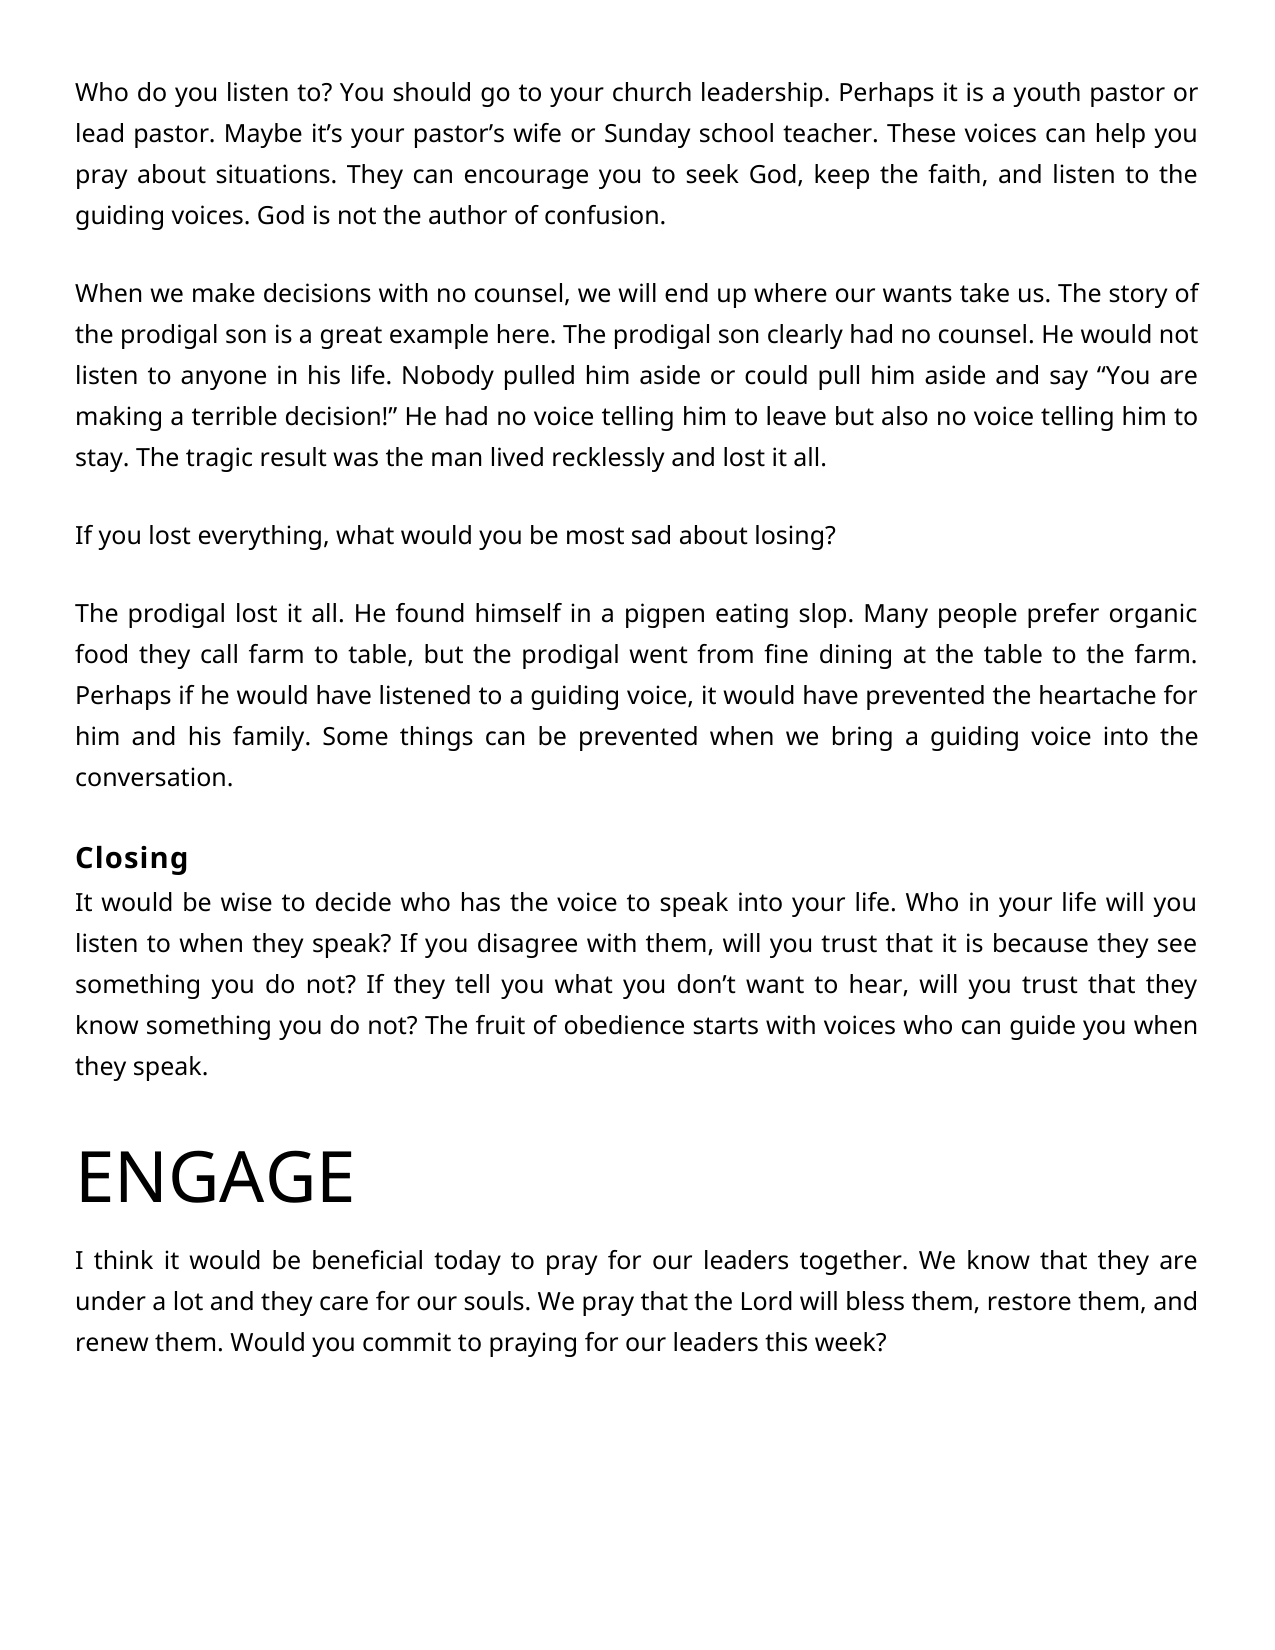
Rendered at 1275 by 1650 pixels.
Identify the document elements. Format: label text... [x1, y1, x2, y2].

text Engage [75, 1127, 1200, 1223]
text Closing [75, 837, 1200, 877]
text I think it would be beneficial today to pray for our leaders together. We know that they are under a lot and they care for our souls. We pray that the Lord will bless them, restore them, and renew them. Would you commit to praying for our leaders this week? [75, 1242, 1200, 1358]
text When we make decisions with no counsel, we will end up where our wants take us. The story of the prodigal son is a great example here. The prodigal son clearly had no counsel. He would not listen to anyone in his life. Nobody pulled him aside or could pull him aside and say “You are making a terrible decision!” He had no voice telling him to leave but also no voice telling him to stay. The tragic result was the man lived recklessly and lost it all. [75, 276, 1200, 473]
text It would be wise to decide who has the voice to speak into your life. Who in your life will you listen to when they speak? If you disagree with them, will you trust that it is because they see something you do not? If they tell you what you don’t want to hear, will you trust that they know something you do not? The fruit of obedience starts with voices who can guide you when they speak. [75, 885, 1200, 1082]
text Who do you listen to? You should go to your church leadership. Perhaps it is a youth pastor or lead pastor. Maybe it’s your pastor’s wife or Sunday school teacher. These voices can help you pray about situations. They can encourage you to seek God, keep the faith, and listen to the guiding voices. God is not the author of confusion. [75, 75, 1200, 232]
text If you lost everything, what would you be most sad about losing? [75, 517, 1200, 552]
text The prodigal lost it all. He found himself in a pigpen eating slop. Many people prefer organic food they call farm to table, but the prodigal went from fine dining at the table to the farm. Perhaps if he would have listened to a guiding voice, it would have prevented the heartache for him and his family. Some things can be prevented when we bring a guiding voice into the conversation. [75, 596, 1200, 793]
